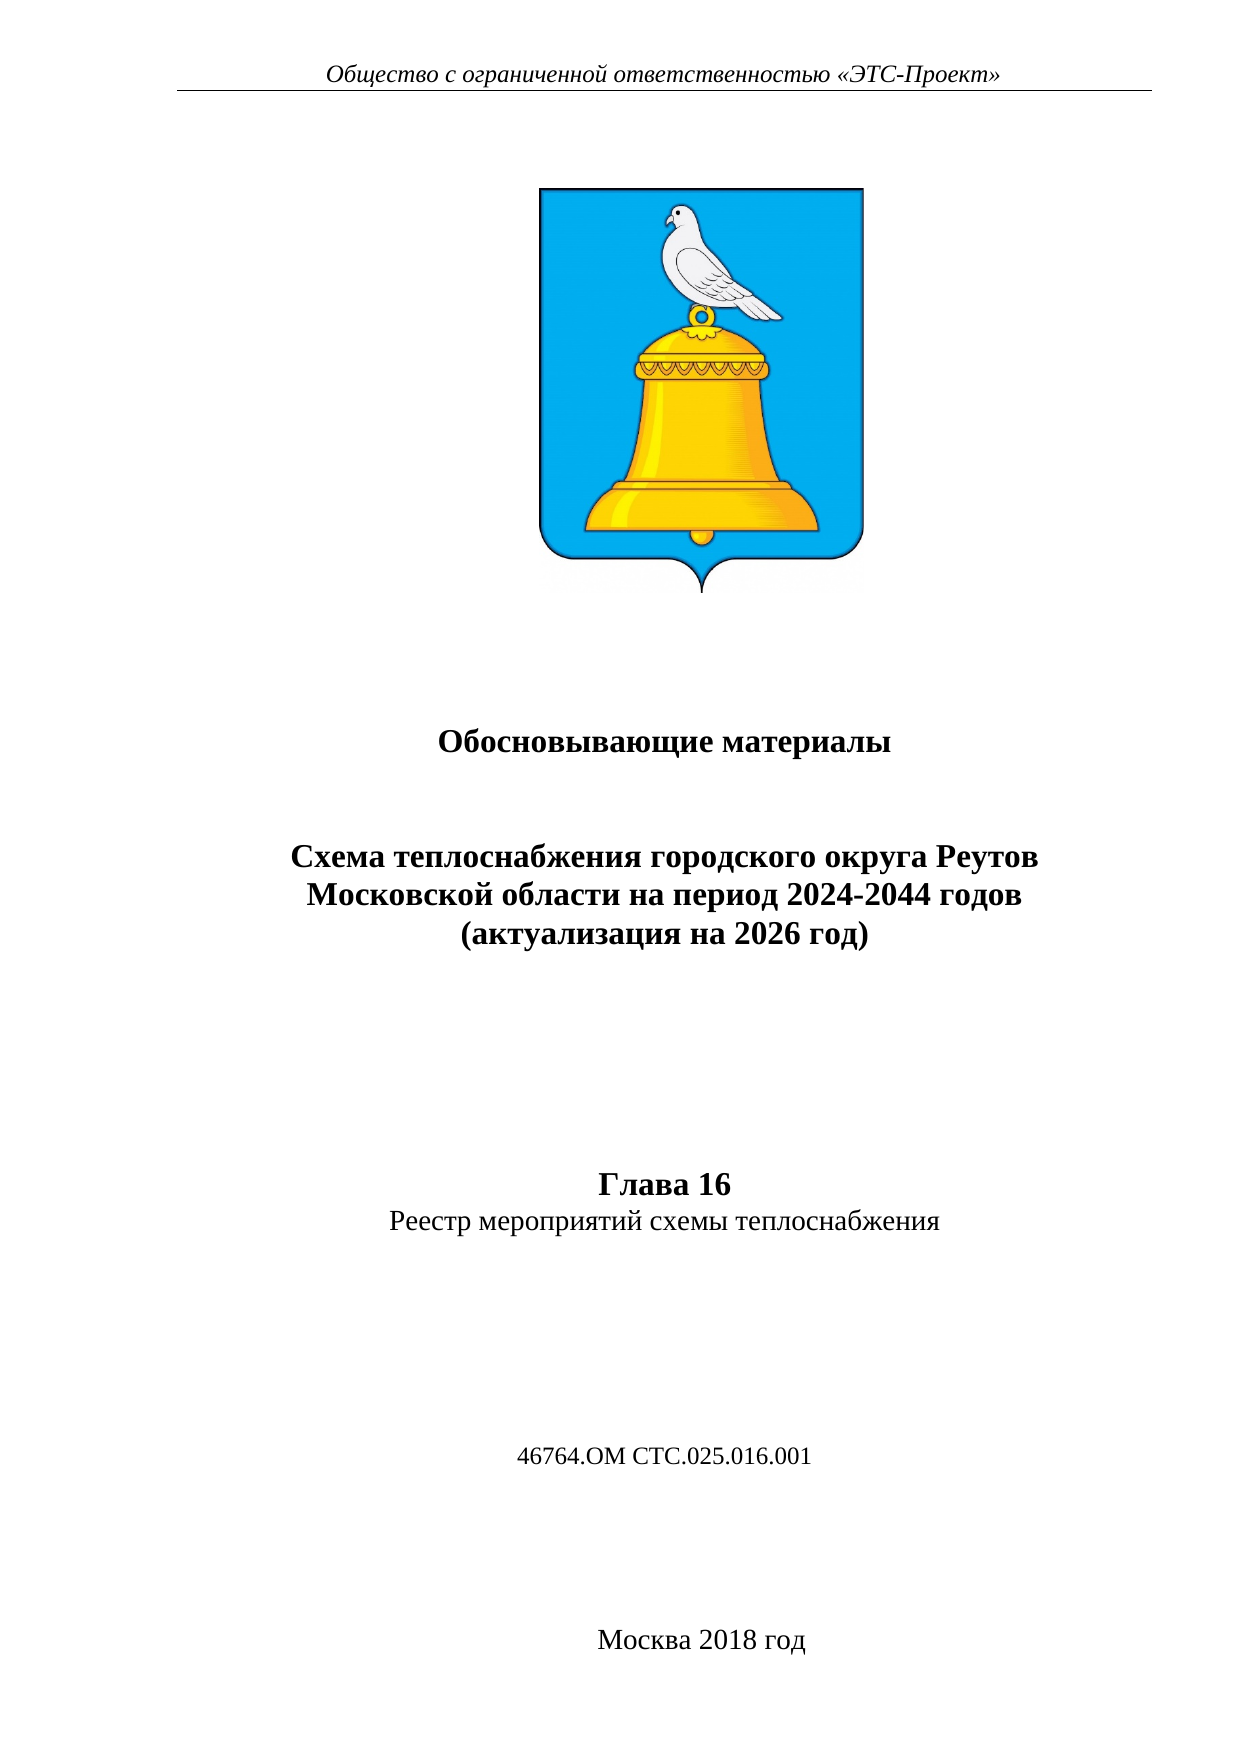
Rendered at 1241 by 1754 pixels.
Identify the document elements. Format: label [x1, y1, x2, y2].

picture [539, 188, 864, 593]
table_header [177, 118, 1152, 1528]
